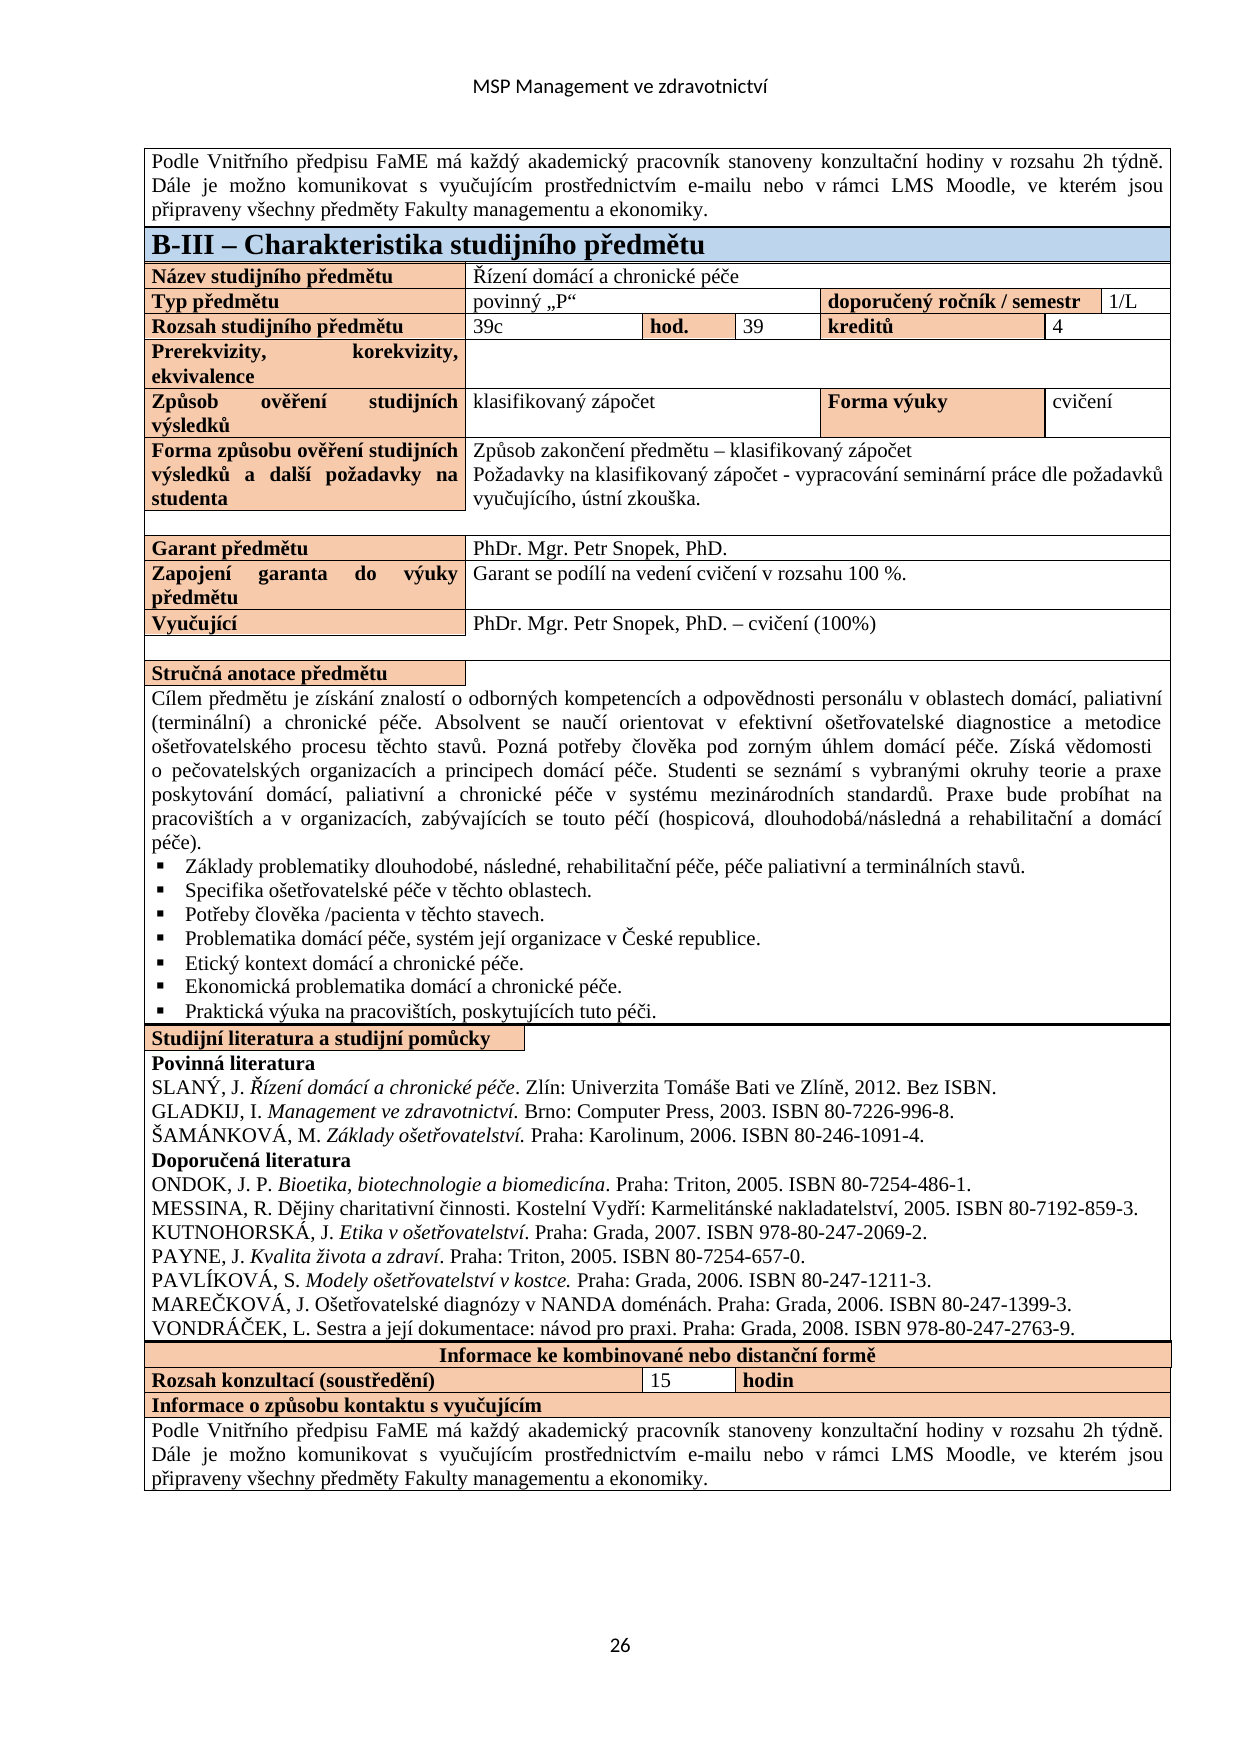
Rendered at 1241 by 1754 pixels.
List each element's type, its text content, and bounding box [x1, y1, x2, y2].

table_cell Způsob zakončení předmětu – klasifikovaný zápočet Požadavky na klasifikovaný zápočet - vypracování seminární práce dle požadavků vyučujícího, ústní zkouška. [466, 438, 1170, 510]
table_cell Řízení domácí a chronické péče [466, 264, 1170, 288]
table_cell 39c [466, 314, 642, 338]
table_cell B-III – Charakteristika studijního předmětu [145, 228, 1170, 261]
table_cell 1/L [1102, 289, 1170, 313]
table_cell Prerekvizity, korekvizity, ekvivalence [145, 340, 465, 388]
table_cell Studijní literatura a studijní pomůcky [145, 1026, 524, 1050]
table_cell Rozsah konzultací (soustředění) [145, 1368, 642, 1392]
table_cell cvičení [1046, 389, 1170, 437]
table_cell 4 [1046, 314, 1170, 338]
table_cell 15 [643, 1368, 735, 1392]
table_cell Podle Vnitřního předpisu FaME má každý akademický pracovník stanoveny konzultační hodiny v rozsahu 2h týdně. Dále je možno komunikovat s vyučujícím prostřednictvím e-mailu nebo v rámci LMS Moodle, ve kterém jsou připraveny všechny předměty Fakulty managementu a ekonomiky. [145, 1418, 1170, 1490]
table_cell povinný „P“ [466, 289, 820, 313]
table_cell Garant se podílí na vedení cvičení v rozsahu 100 %. [466, 561, 1170, 609]
table_cell Rozsah studijního předmětu [145, 314, 465, 338]
table_cell Forma způsobu ověření studijních výsledků a další požadavky na studenta [145, 438, 465, 510]
table_cell Podle Vnitřního předpisu FaME má každý akademický pracovník stanoveny konzultační hodiny v rozsahu 2h týdně. Dále je možno komunikovat s vyučujícím prostřednictvím e-mailu nebo v rámci LMS Moodle, ve kterém jsou připraveny všechny předměty Fakulty managementu a ekonomiky. [145, 149, 1170, 226]
table_cell Forma výuky [821, 389, 1044, 437]
table_cell Stručná anotace předmětu [145, 661, 465, 685]
table_cell Způsob ověření studijních výsledků [145, 389, 465, 437]
table_cell hod. [643, 314, 735, 338]
table_cell [466, 340, 1170, 388]
table_cell [466, 661, 1170, 685]
table_cell Povinná literatura SLANÝ, J. Řízení domácí a chronické péče. Zlín: Univerzita Tomáše Bati ve Zlíně, 2012. Bez ISBN. Gladkij, I. Management ve zdravotnictví. Brno: Computer Press, 2003. ISBN 80-7226-996-8. Šamánková, M. Základy ošetřovatelství. Praha: Karolinum, 2006. ISBN 80-246-1091-4. Doporučená literatura Ondok, J. P. Bioetika, biotechnologie a biomedicína. Praha: Triton, 2005. ISBN 80-7254-486-1. Messina, R. Dějiny charitativní činnosti. Kostelní Vydří: Karmelitánské nakladatelství, 2005. ISBN 80-7192-859-3. Kutnohorská, J. Etika v ošetřovatelství. Praha: Grada, 2007. ISBN 978-80-247-2069-2. Payne, J. Kvalita života a zdraví. Praha: Triton, 2005. ISBN 80-7254-657-0. Pavlíková, S. Modely ošetřovatelství v kostce. Praha: Grada, 2006. ISBN 80-247-1211-3. Marečková, J. Ošetřovatelské diagnózy v NANDA doménách. Praha: Grada, 2006. ISBN 80-247-1399-3. Vondráček, L. Sestra a její dokumentace: návod pro praxi. Praha: Grada, 2008. ISBN 978-80-247-2763-9. [145, 1050, 1170, 1340]
table_cell [145, 510, 1170, 535]
table_cell PhDr. Mgr. Petr Snopek, PhD. [466, 536, 1170, 560]
table_cell Název studijního předmětu [145, 264, 465, 288]
table_cell Garant předmětu [145, 536, 465, 560]
table_cell PhDr. Mgr. Petr Snopek, PhD. – cvičení (100%) [466, 610, 1170, 634]
table_cell [525, 1026, 1170, 1050]
table_cell Vyučující [145, 610, 465, 634]
table_cell doporučený ročník / semestr [821, 289, 1101, 313]
table_cell kreditů [821, 314, 1044, 338]
table_cell Informace o způsobu kontaktu s vyučujícím [145, 1393, 1170, 1417]
table_cell Typ předmětu [145, 289, 465, 313]
table_cell [145, 635, 1170, 659]
table_cell Informace ke kombinované nebo distanční formě [145, 1343, 1171, 1367]
table_cell 39 [736, 314, 820, 338]
table_cell hodin [736, 1368, 1170, 1392]
table_cell Cílem předmětu je získání znalostí o odborných kompetencích a odpovědnosti personálu v oblastech domácí, paliativní (terminální) a chronické péče. Absolvent se naučí orientovat v efektivní ošetřovatelské diagnostice a metodice ošetřovatelského procesu těchto stavů. Pozná potřeby člověka pod zorným úhlem domácí péče. Získá vědomosti o pečovatelských organizacích a principech domácí péče. Studenti se seznámí s vybranými okruhy teorie a praxe poskytování domácí, paliativní a chronické péče v systému mezinárodních standardů. Praxe bude probíhat na pracovištích a v organizacích, zabývajících se touto péčí (hospicová, dlouhodobá/následná a rehabilitační a domácí péče). Základy problematiky dlouhodobé, následné, rehabilitační péče, péče paliativní a terminálních stavů. Specifika ošetřovatelské péče v těchto oblastech. Potřeby člověka /pacienta v těchto stavech. Problematika domácí péče, systém její organizace v České republice. Etický kontext domácí a chronické péče. Ekonomická problematika domácí a chronické péče. Praktická výuka na pracovištích, poskytujících tuto péči. [145, 685, 1170, 1023]
table_cell Zapojení garanta do výuky předmětu [145, 561, 465, 609]
table_cell klasifikovaný zápočet [466, 389, 820, 437]
